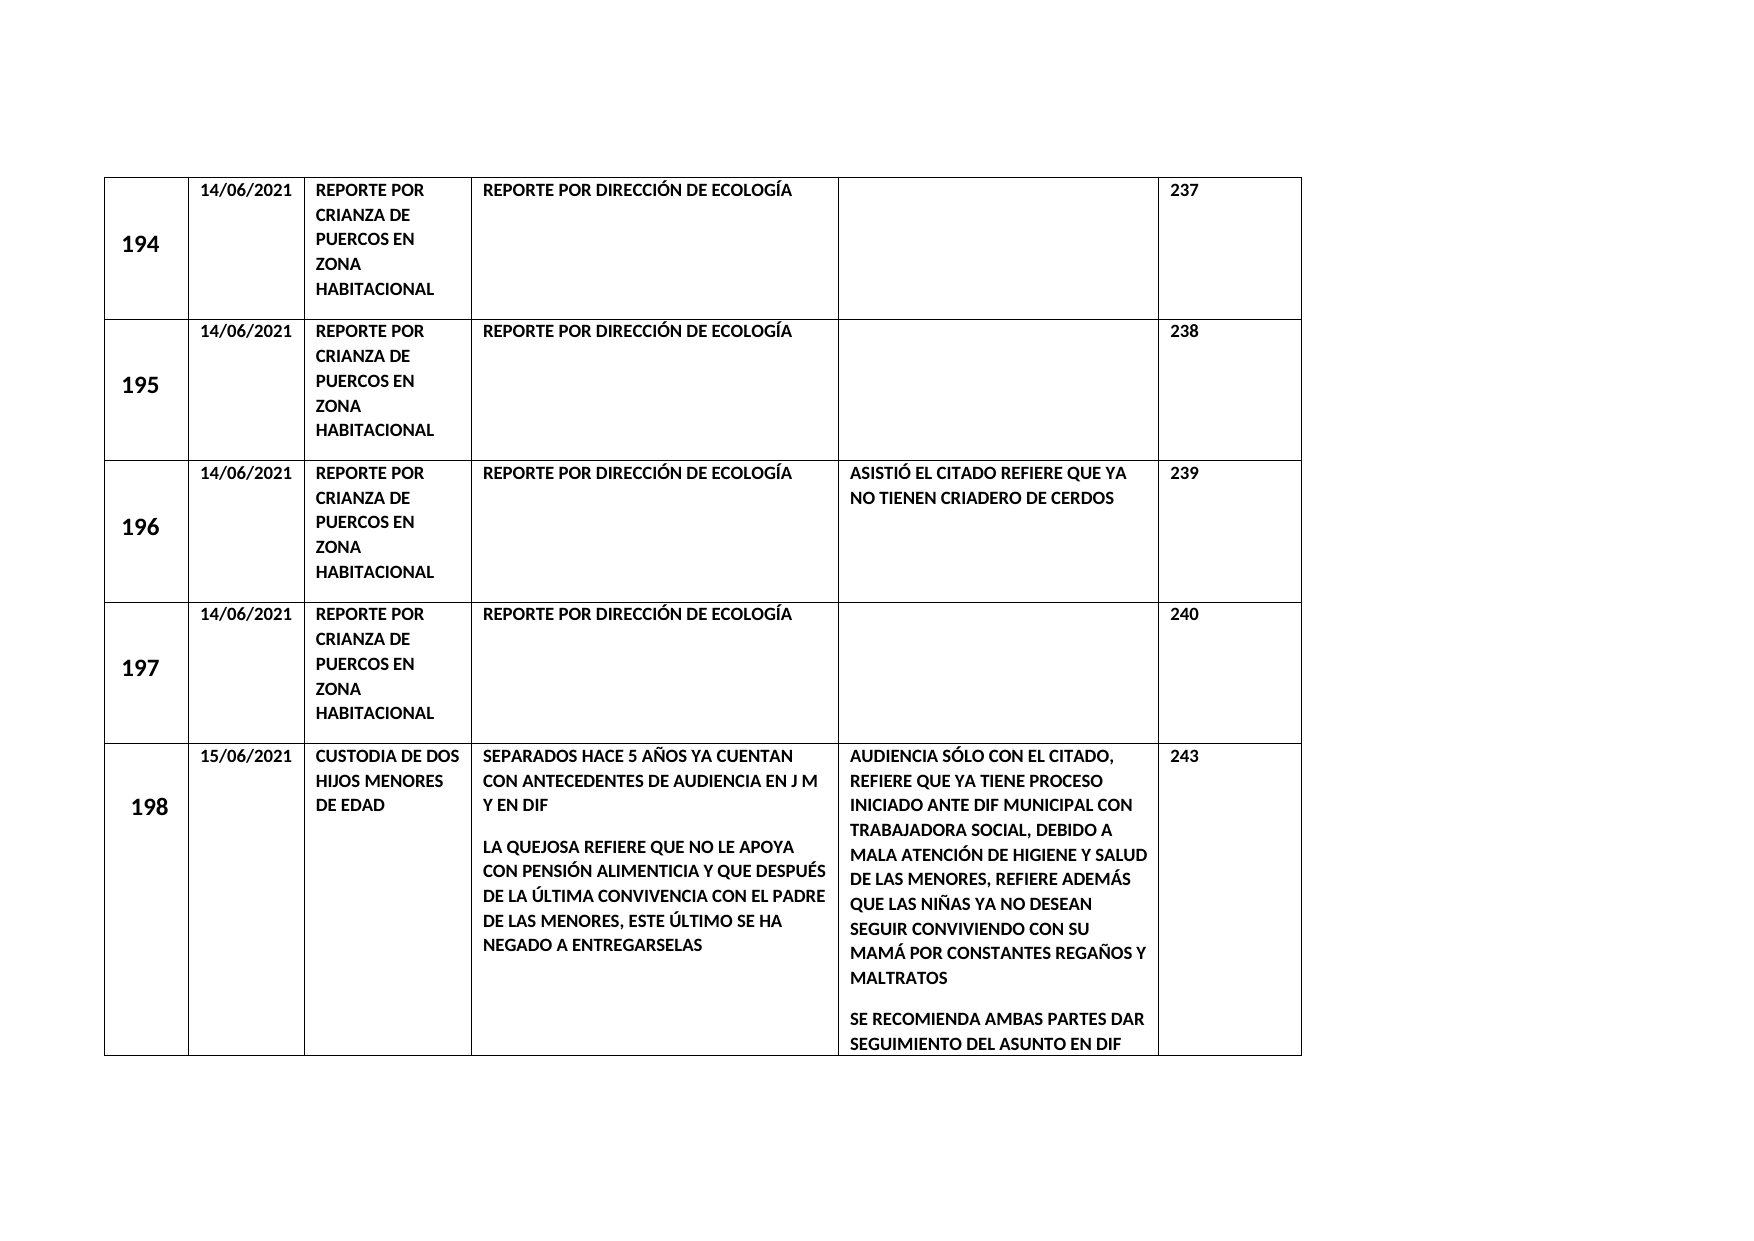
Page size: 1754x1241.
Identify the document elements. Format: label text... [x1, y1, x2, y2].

table_cell [839, 320, 1158, 460]
table_cell 14/06/2021 [189, 603, 304, 743]
table_cell 14/06/2021 [189, 320, 304, 460]
table_cell 243 [1159, 744, 1301, 1055]
table_cell REPORTE POR CRIANZA DE PUERCOS EN ZONA HABITACIONAL [305, 461, 471, 602]
table_cell 237 [1159, 178, 1301, 319]
table_cell REPORTE POR CRIANZA DE PUERCOS EN ZONA HABITACIONAL [305, 603, 471, 743]
table_cell 14/06/2021 [189, 178, 304, 319]
table_cell REPORTE POR DIRECCIÓN DE ECOLOGÍA [472, 461, 838, 602]
table_cell 198 [105, 744, 188, 1055]
table_cell 197 [105, 603, 188, 743]
table_cell 239 [1159, 461, 1301, 602]
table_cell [472, 178, 838, 319]
table_cell ASISTIÓ EL CITADO REFIERE QUE YA NO TIENEN CRIADERO DE CERDOS [839, 461, 1158, 602]
table_cell REPORTE POR DIRECCIÓN DE ECOLOGÍA [472, 320, 838, 460]
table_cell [305, 178, 471, 319]
table_cell 15/06/2021 [189, 744, 304, 1055]
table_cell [305, 744, 471, 1055]
table_cell REPORTE POR DIRECCIÓN DE ECOLOGÍA [472, 603, 838, 743]
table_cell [472, 744, 838, 1055]
table_cell [839, 178, 1158, 319]
table_cell 240 [1159, 603, 1301, 743]
table_cell 194 [105, 178, 188, 319]
table_cell 238 [1159, 320, 1301, 460]
table_cell 196 [105, 461, 188, 602]
table_cell 14/06/2021 [189, 461, 304, 602]
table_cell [839, 744, 1158, 1055]
table_cell [839, 603, 1158, 743]
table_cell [305, 320, 471, 460]
table_cell 195 [105, 320, 188, 460]
